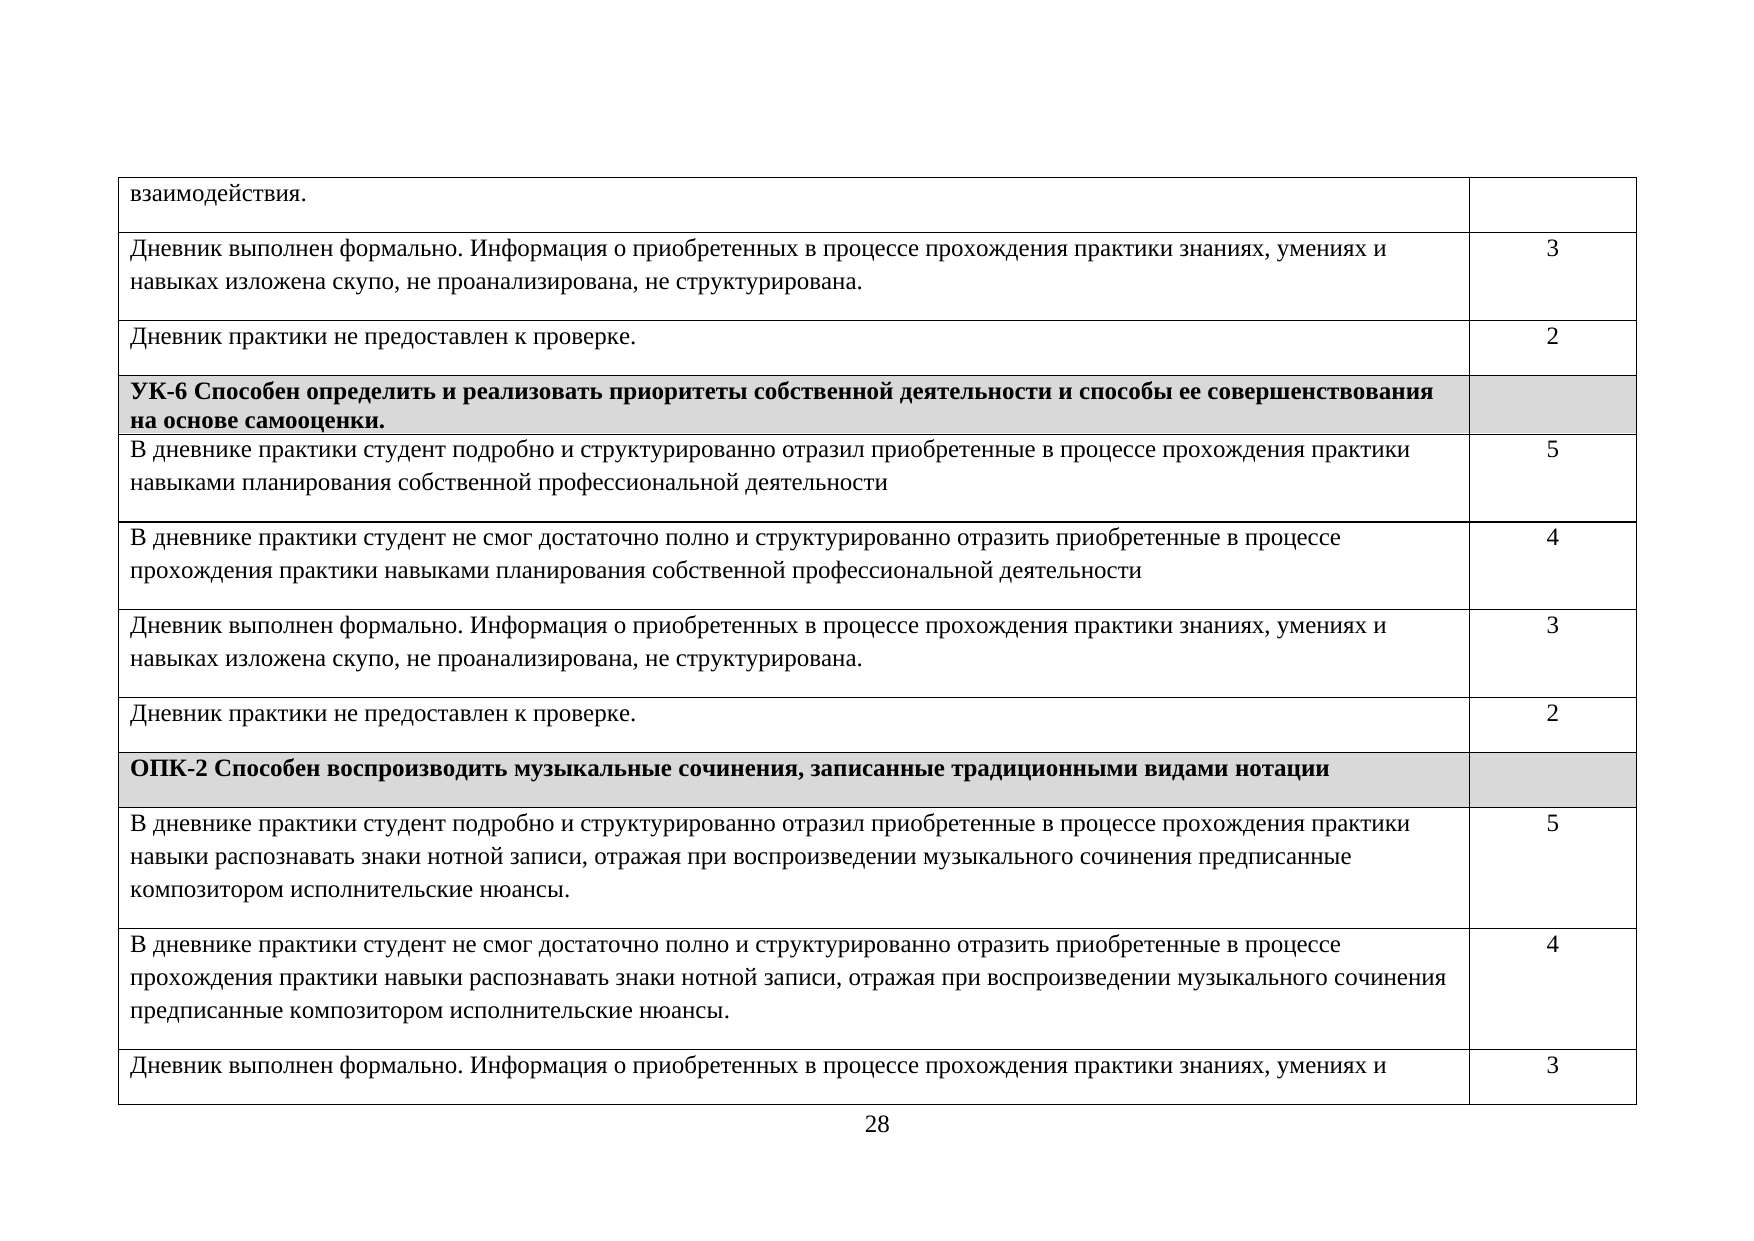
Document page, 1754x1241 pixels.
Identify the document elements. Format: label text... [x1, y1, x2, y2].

table_cell В дневнике практики студент не смог достаточно полно и структурированно отразить приобретенные в процессе прохождения практики навыки распознавать знаки нотной записи, отражая при воспроизведении музыкального сочинения предписанные композитором исполнительские нюансы. [119, 929, 1469, 1049]
table_cell 4 [1470, 929, 1636, 1049]
table_cell 2 [1470, 698, 1636, 752]
table_cell Дневник практики не предоставлен к проверке. [119, 698, 1469, 752]
table_cell [1470, 753, 1636, 807]
table_cell ОПК-2 Способен воспроизводить музыкальные сочинения, записанные традиционными видами нотации [119, 753, 1469, 807]
table_cell В дневнике практики студент подробно и структурированно отразил приобретенные в процессе прохождения практики навыки распознавать знаки нотной записи, отражая при воспроизведении музыкального сочинения предписанные композитором исполнительские нюансы. [119, 808, 1469, 928]
table_cell Дневник практики не предоставлен к проверке. [119, 321, 1469, 375]
table_cell 4 [1470, 523, 1636, 609]
table_cell 5 [1470, 435, 1636, 521]
table_cell В дневнике практики студент подробно и структурированно отразил приобретенные в процессе прохождения практики навыками планирования собственной профессиональной деятельности [119, 435, 1469, 521]
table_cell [119, 1050, 1469, 1104]
table_cell 5 [1470, 808, 1636, 928]
table_cell В дневнике практики студент не смог достаточно полно и структурированно отразить приобретенные в процессе прохождения практики навыками планирования собственной профессиональной деятельности [119, 523, 1469, 609]
table_cell 4 [1470, 178, 1636, 232]
table_cell 3 [1470, 233, 1636, 320]
table_cell УК-6 Способен определить и реализовать приоритеты собственной деятельности и способы ее совершенствования на основе самооценки. [119, 376, 1469, 433]
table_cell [119, 178, 1469, 232]
table_cell 2 [1470, 321, 1636, 375]
table_cell [1470, 376, 1636, 433]
table_cell 3 [1470, 1050, 1636, 1104]
table_cell 3 [1470, 610, 1636, 697]
